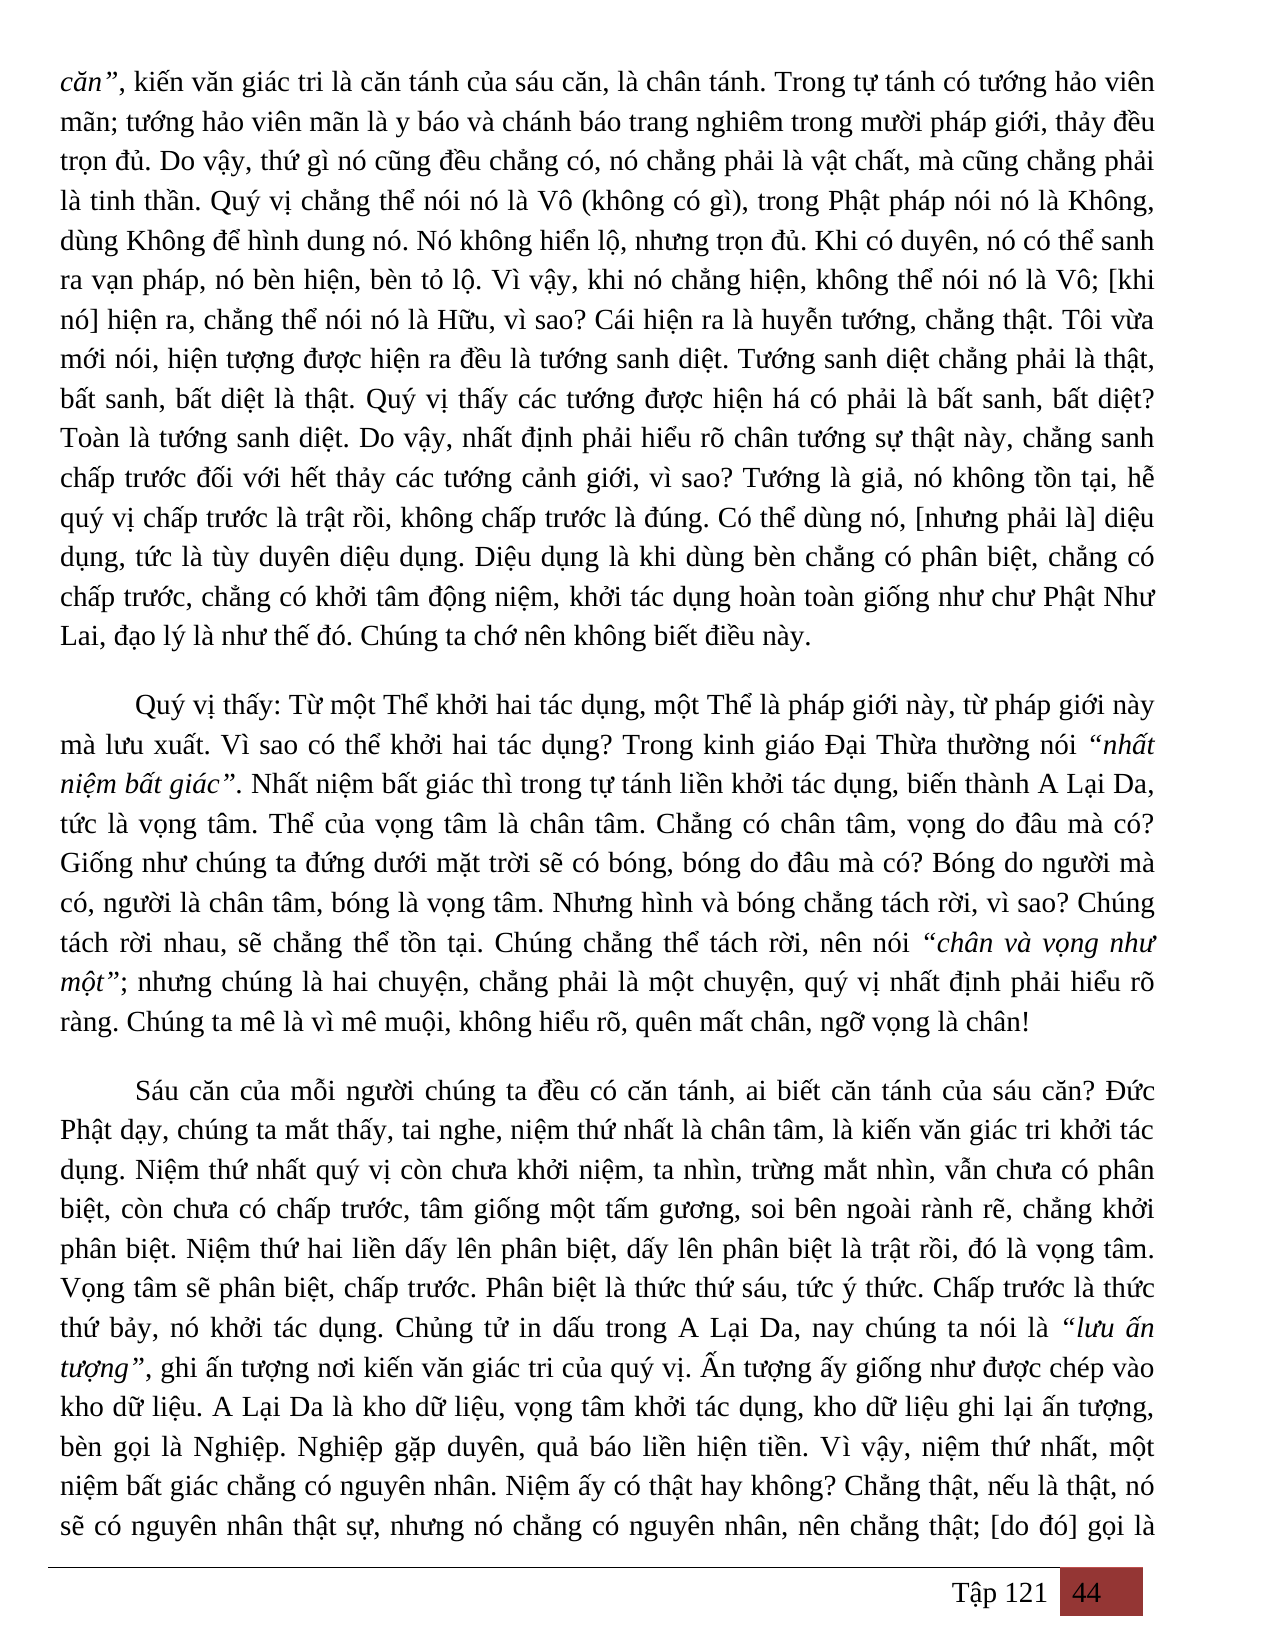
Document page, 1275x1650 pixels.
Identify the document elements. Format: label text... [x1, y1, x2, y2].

text Quý vị thấy: Từ một Thể khởi hai tác dụng, một Thể là pháp giới này, từ pháp giới này mà lưu xuất. Vì sao có thể khởi hai tác dụng? Trong kinh giáo Đại Thừa thường nói “nhất niệm bất giác”. Nhất niệm bất giác thì trong tự tánh liền khởi tác dụng, biến thành A Lại Da, tức là vọng tâm. Thể của vọng tâm là chân tâm. Chẳng có chân tâm, vọng do đâu mà có? Giống như chúng ta đứng dưới mặt trời sẽ có bóng, bóng do đâu mà có? Bóng do người mà có, người là chân tâm, bóng là vọng tâm. Nhưng hình và bóng chẳng tách rời, vì sao? Chúng tách rời nhau, sẽ chẳng thể tồn tại. Chúng chẳng thể tách rời, nên nói “chân và vọng như một”; nhưng chúng là hai chuyện, chẳng phải là một chuyện, quý vị nhất định phải hiểu rõ ràng. Chúng ta mê là vì mê muội, không hiểu rõ, quên mất chân, ngỡ vọng là chân! [60, 683, 1155, 1039]
